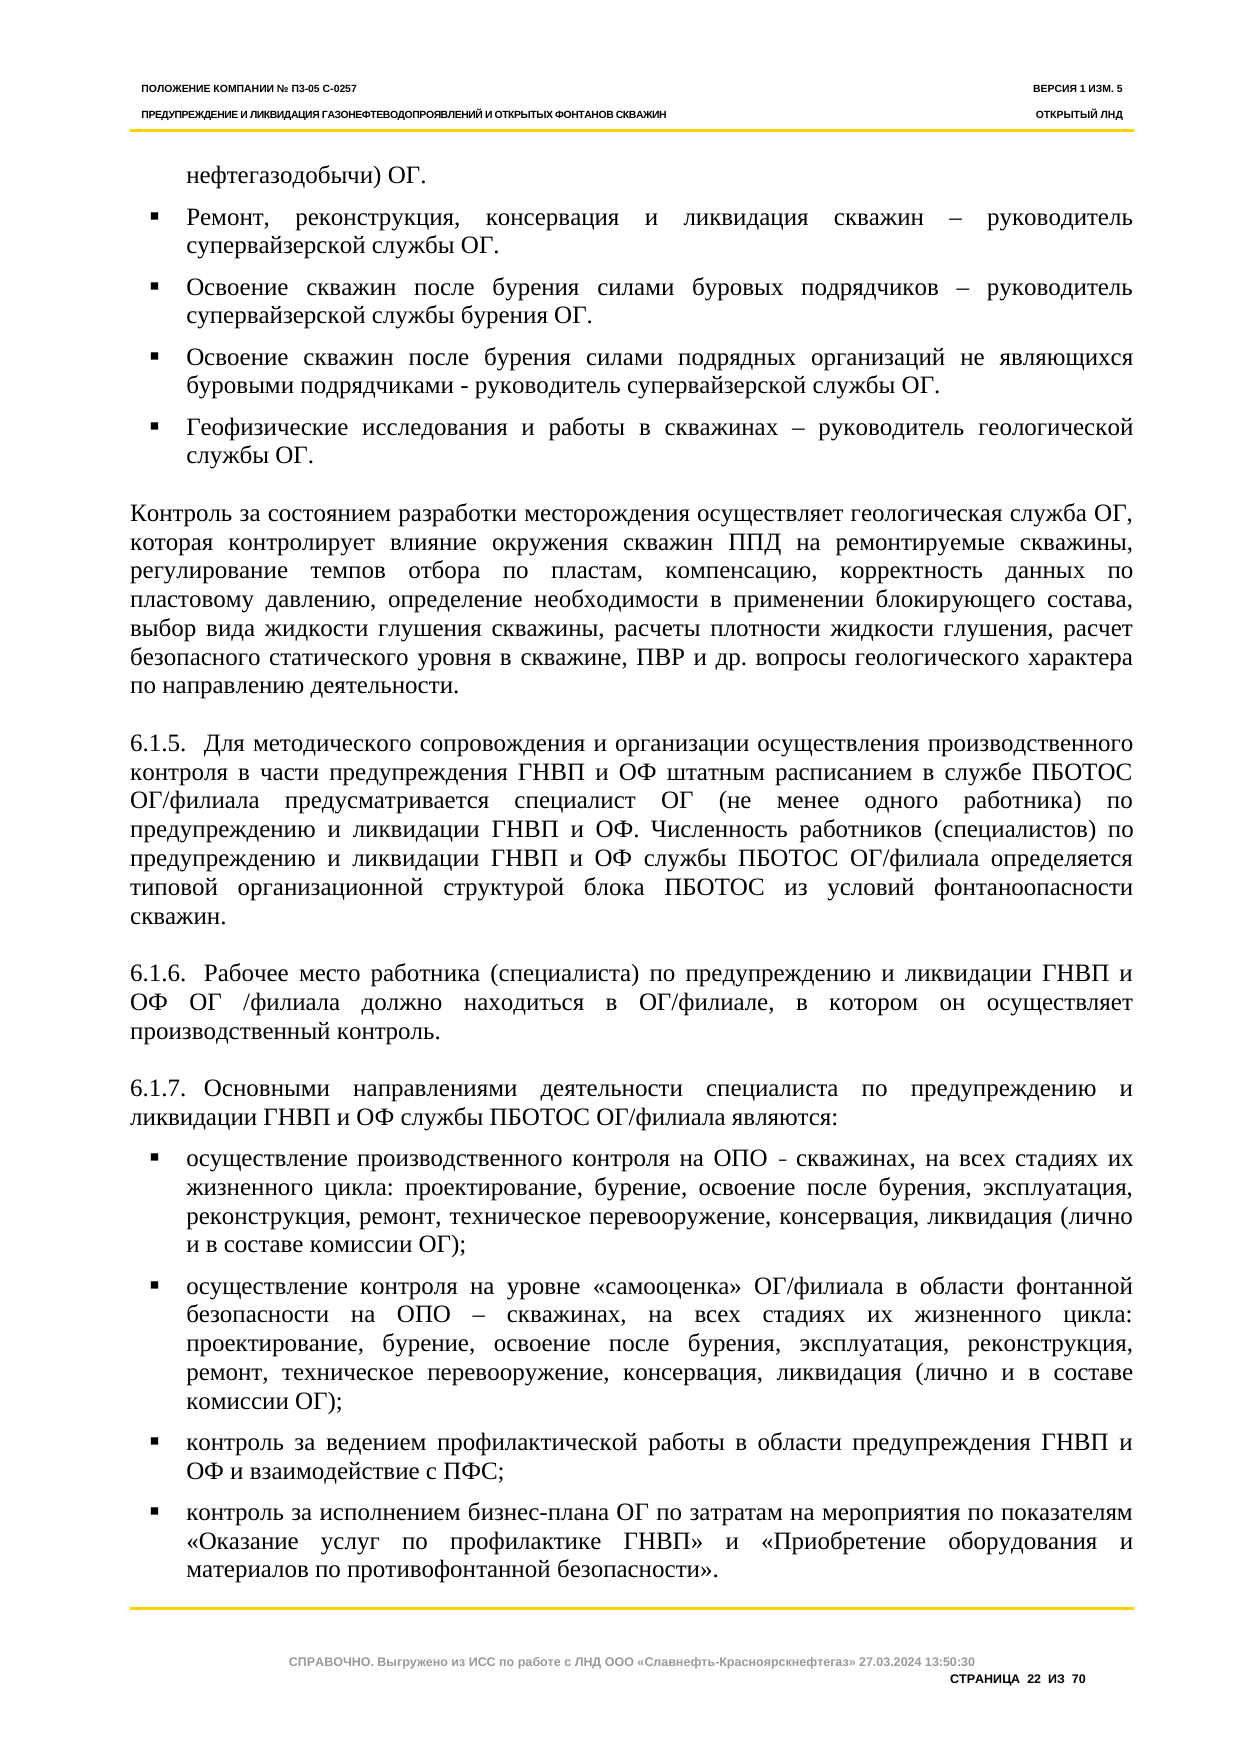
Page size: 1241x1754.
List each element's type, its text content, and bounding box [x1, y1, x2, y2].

list Освоение скважин после бурения силами подрядных организаций не являющихся буровыми подрядчиками - руководитель супервайзерской службы ОГ. [149, 342, 1134, 399]
list Ремонт, реконструкция, консервация и ликвидация скважин – руководитель супервайзерской службы ОГ. [149, 202, 1134, 259]
list осуществление производственного контроля на ОПО – скважинах, на всех стадиях их жизненного цикла: проектирование, бурение, освоение после бурения, эксплуатация, реконструкция, ремонт, техническое перевооружение, консервация, ликвидация (лично и в составе комиссии ОГ); [149, 1143, 1134, 1258]
text 6.1.5. Для методического сопровождения и организации осуществления производственного контроля в части предупреждения ГНВП и ОФ штатным расписанием в службе ПБОТОС ОГ/филиала предусматривается специалист ОГ (не менее одного работника) по предупреждению и ликвидации ГНВП и ОФ. Численность работников (специалистов) по предупреждению и ликвидации ГНВП и ОФ службы ПБОТОС ОГ/филиала определяется типовой организационной структурой блока ПБОТОС из условий фонтаноопасности скважин. [130, 728, 1134, 929]
list контроль за ведением профилактической работы в области предупреждения ГНВП и ОФ и взаимодействие с ПФС; [149, 1427, 1134, 1484]
text 6.1.7. Основными направлениями деятельности специалиста по предупреждению и ликвидации ГНВП и ОФ службы ПБОТОС ОГ/филиала являются: [130, 1073, 1134, 1131]
list Освоение скважин после бурения силами буровых подрядчиков – руководитель супервайзерской службы бурения ОГ. [149, 272, 1134, 329]
text Контроль за состоянием разработки месторождения осуществляет геологическая служба ОГ, которая контролирует влияние окружения скважин ППД на ремонтируемые скважины, регулирование темпов отбора по пластам, компенсацию, корректность данных по пластовому давлению, определение необходимости в применении блокирующего состава, выбор вида жидкости глушения скважины, расчеты плотности жидкости глушения, расчет безопасного статического уровня в скважине, ПВР и др. вопросы геологического характера по направлению деятельности. [130, 498, 1134, 699]
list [149, 161, 1134, 189]
text 6.1.6. Рабочее место работника (специалиста) по предупреждению и ликвидации ГНВП и ОФ ОГ /филиала должно находиться в ОГ/филиале, в котором он осуществляет производственный контроль. [130, 958, 1134, 1044]
list Геофизические исследования и работы в скважинах – руководитель геологической службы ОГ. [149, 412, 1134, 469]
list контроль за исполнением бизнес-плана ОГ по затратам на мероприятия по показателям «Оказание услуг по профилактике ГНВП» и «Приобретение оборудования и материалов по противофонтанной безопасности». [149, 1497, 1134, 1583]
list осуществление контроля на уровне «самооценка» ОГ/филиала в области фонтанной безопасности на ОПО – скважинах, на всех стадиях их жизненного цикла: проектирование, бурение, освоение после бурения, эксплуатация, реконструкция, ремонт, техническое перевооружение, консервация, ликвидация (лично и в составе комиссии ОГ); [149, 1271, 1134, 1414]
